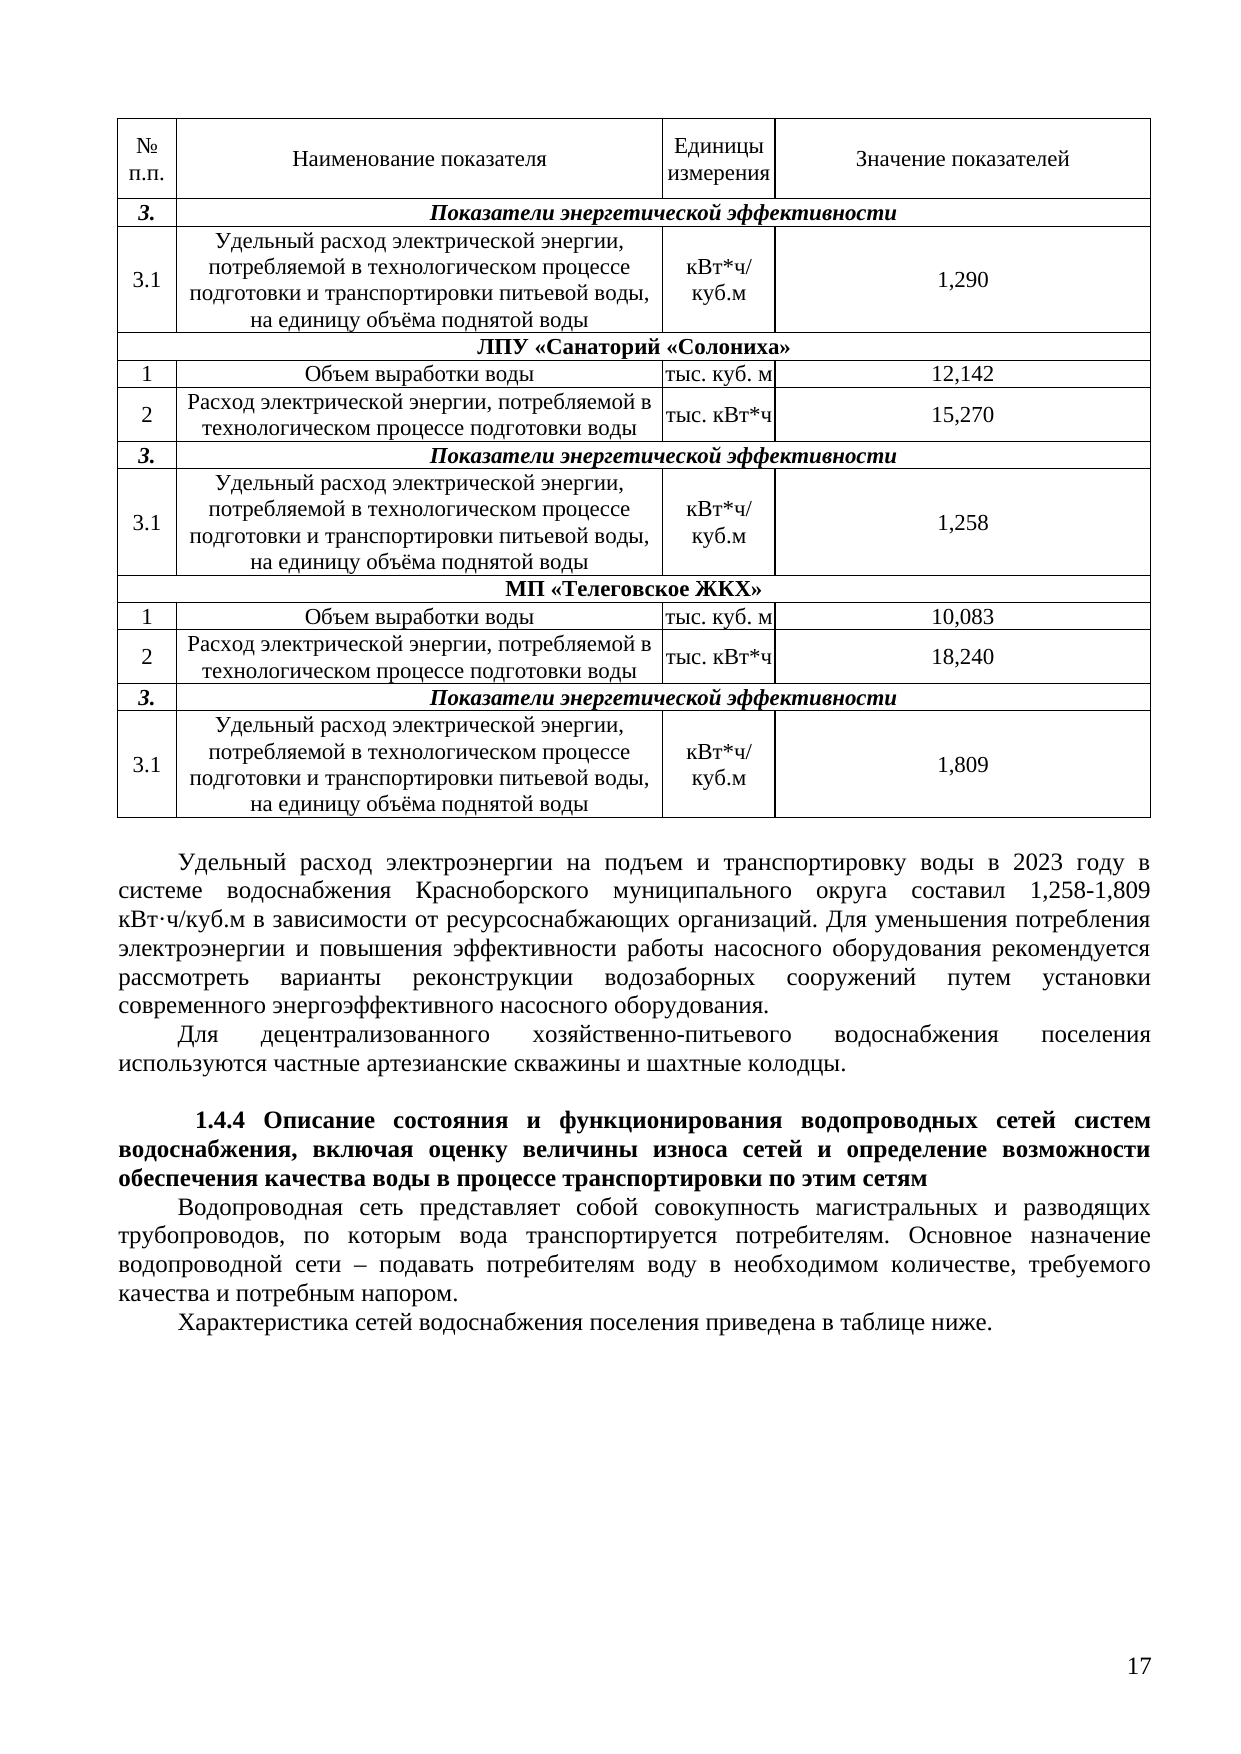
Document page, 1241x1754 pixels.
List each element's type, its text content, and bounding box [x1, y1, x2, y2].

table_cell тыс. куб. м [663, 361, 774, 387]
table_cell Удельный расход электрической энергии, потребляемой в технологическом процессе подготовки и транспортировки питьевой воды, на единицу объёма поднятой воды [177, 227, 662, 332]
table_cell МП «Телеговское ЖКХ» [118, 576, 1150, 602]
table_cell 1 [118, 361, 176, 387]
table_header Наименование показателя [177, 119, 662, 198]
table_cell Удельный расход электрической энергии, потребляемой в технологическом процессе подготовки и транспортировки питьевой воды, на единицу объёма поднятой воды [177, 469, 662, 574]
table_cell Объем выработки воды [177, 603, 662, 629]
table_cell 18,240 [776, 630, 1150, 683]
table_cell тыс. кВт*ч [663, 630, 774, 683]
table_cell кВт*ч/ куб.м [663, 711, 774, 817]
table_cell Удельный расход электрической энергии, потребляемой в технологическом процессе подготовки и транспортировки питьевой воды, на единицу объёма поднятой воды [177, 711, 662, 817]
table_cell 2 [118, 630, 176, 683]
subtitle 1.4.4 Описание состояния и функционирования водопроводных сетей систем водоснабжения, включая оценку величины износа сетей и определение возможности обеспечения качества воды в процессе транспортировки по этим сетям [118, 1105, 1152, 1192]
table_cell Расход электрической энергии, потребляемой в технологическом процессе подготовки воды [177, 388, 662, 441]
table_cell Показатели энергетической эффективности [177, 199, 1150, 226]
table_cell 3. [118, 442, 176, 468]
text Для децентрализованного хозяйственно-питьевого водоснабжения поселения используются частные артезианские скважины и шахтные колодцы. [118, 1019, 1152, 1077]
table_cell Показатели энергетической эффективности [177, 684, 1150, 710]
table_header № п.п. [118, 119, 176, 198]
table_cell ЛПУ «Санаторий «Солониха» [118, 333, 1150, 359]
table_cell Показатели энергетической эффективности [177, 442, 1150, 468]
table_cell кВт*ч/ куб.м [663, 469, 774, 574]
table_cell 10,083 [776, 603, 1150, 629]
table_cell тыс. кВт*ч [663, 388, 774, 441]
text Водопроводная сеть представляет собой совокупность магистральных и разводящих трубопроводов, по которым вода транспортируется потребителям. Основное назначение водопроводной сети – подавать потребителям воду в необходимом количестве, требуемого качества и потребным напором. [118, 1192, 1152, 1307]
table_cell 3. [118, 684, 176, 710]
table_cell 3.1 [118, 469, 176, 574]
table_cell 1,258 [776, 469, 1150, 574]
table_cell 1,290 [776, 227, 1150, 332]
table_cell кВт*ч/ куб.м [663, 227, 774, 332]
table_cell 12,142 [776, 361, 1150, 387]
table_cell 1,809 [776, 711, 1150, 817]
text Удельный расход электроэнергии на подъем и транспортировку воды в 2023 году в системе водоснабжения Красноборского муниципального округа составил 1,258-1,809 кВт·ч/куб.м в зависимости от ресурсоснабжающих организаций. Для уменьшения потребления электроэнергии и повышения эффективности работы насосного оборудования рекомендуется рассмотреть варианты реконструкции водозаборных сооружений путем установки современного энергоэффективного насосного оборудования. [118, 847, 1152, 1019]
table_cell 3. [118, 199, 176, 226]
table_cell Объем выработки воды [177, 361, 662, 387]
text Характеристика сетей водоснабжения поселения приведена в таблице ниже. [118, 1307, 1152, 1335]
table_cell 3.1 [118, 227, 176, 332]
table_cell 2 [118, 388, 176, 441]
table_cell 3.1 [118, 711, 176, 817]
table_header Единицы измерения [663, 119, 774, 198]
table_cell 1 [118, 603, 176, 629]
table_cell тыс. куб. м [663, 603, 774, 629]
table_cell 15,270 [776, 388, 1150, 441]
table_cell Расход электрической энергии, потребляемой в технологическом процессе подготовки воды [177, 630, 662, 683]
table_header Значение показателей [776, 119, 1150, 198]
